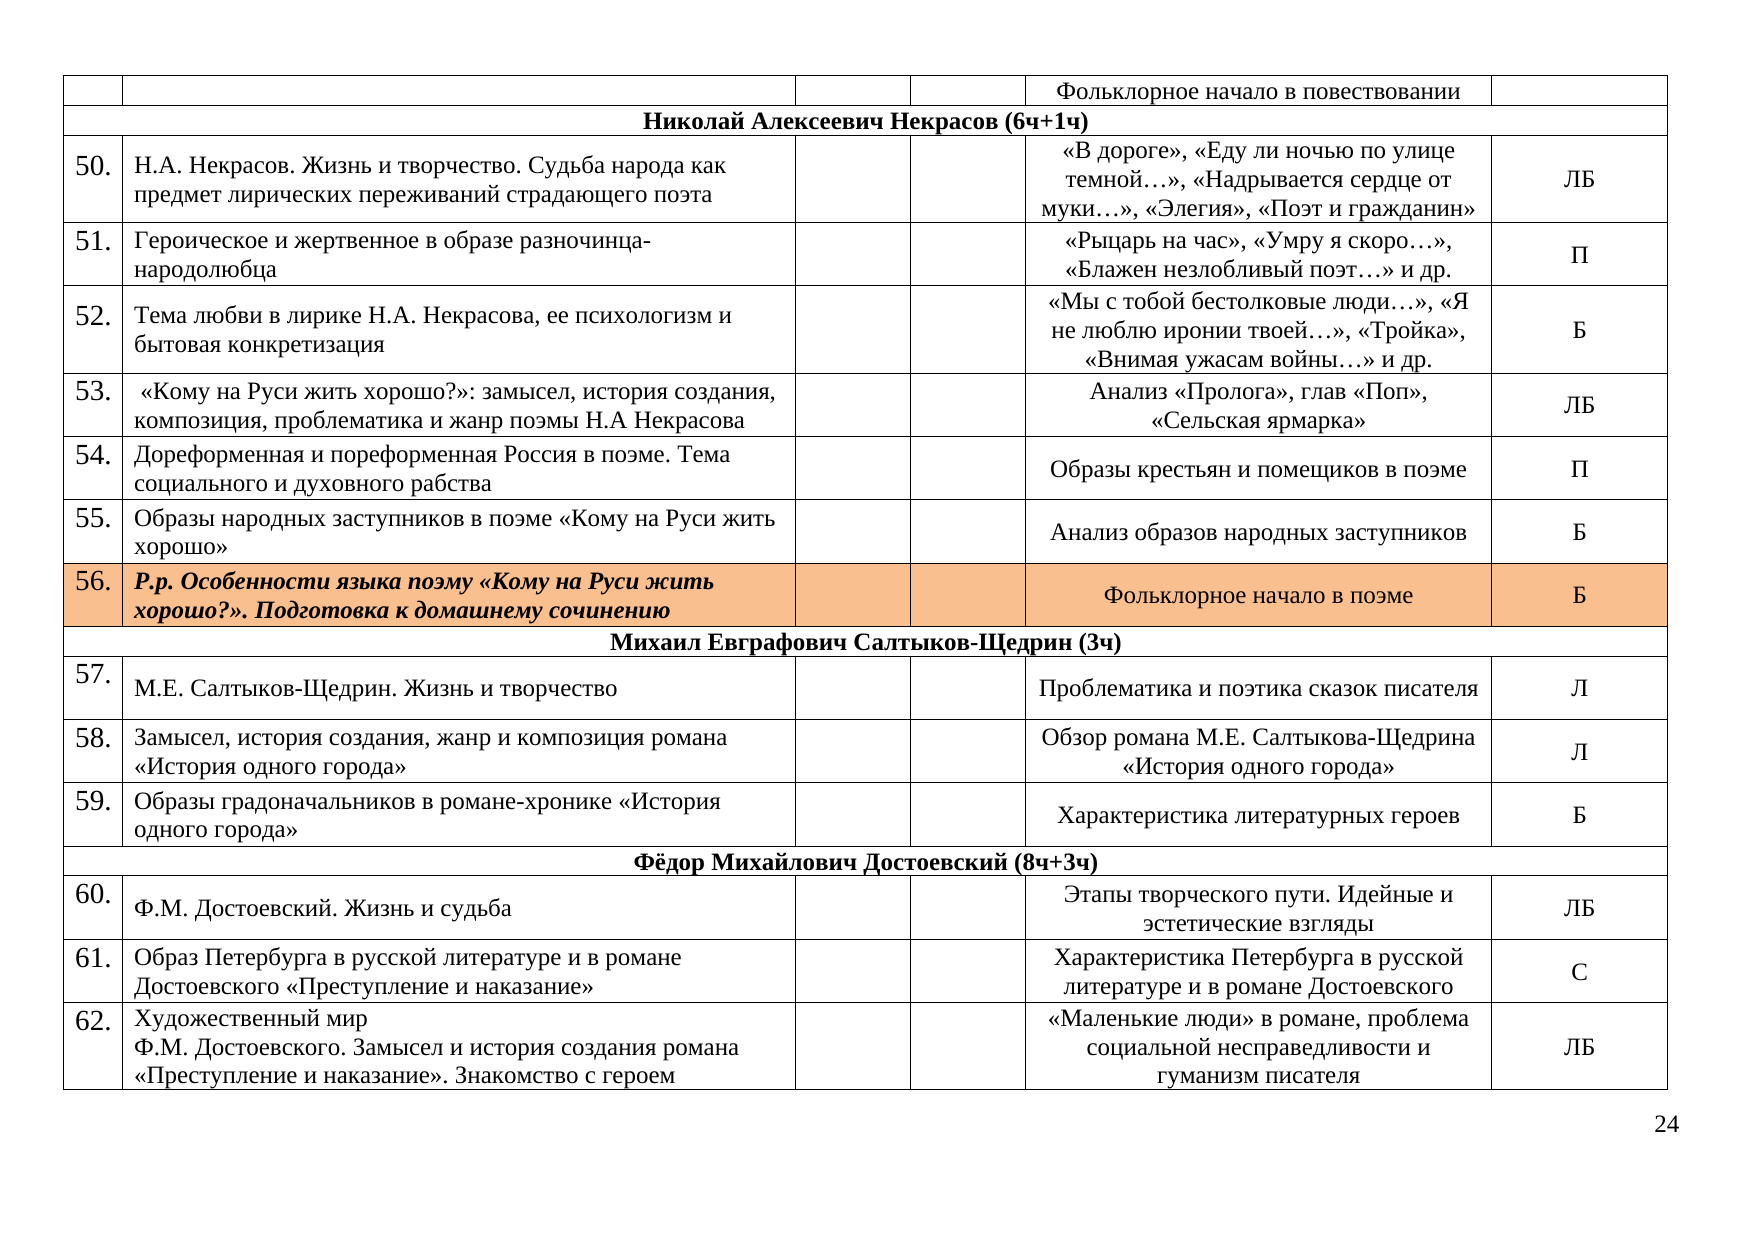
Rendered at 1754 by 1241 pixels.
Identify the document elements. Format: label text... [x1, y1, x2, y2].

table_cell П [1492, 437, 1667, 499]
table_cell С [1492, 940, 1667, 1002]
table_cell Р.р. Особенности языка поэму «Кому на Руси жить хорошо?». Подготовка к домашнему сочинению [123, 564, 795, 626]
table_cell [796, 136, 910, 222]
table_cell [64, 374, 122, 436]
table_cell [796, 223, 910, 285]
table_cell [64, 720, 122, 782]
table_cell Фёдор Михайлович Достоевский (8ч+3ч) [64, 847, 1667, 875]
table_cell [911, 437, 1025, 499]
table_cell Обзор романа М.Е. Салтыкова-Щедрина «История одного города» [1026, 720, 1491, 782]
table_cell [796, 720, 910, 782]
table_cell Б [1492, 564, 1667, 626]
table_cell Б [1492, 783, 1667, 846]
table_cell [911, 720, 1025, 782]
table_cell [796, 374, 910, 436]
table_cell ЛБ [1492, 876, 1667, 939]
table_cell [911, 940, 1025, 1002]
table_cell [911, 500, 1025, 562]
table_cell «Кому на Руси жить хорошо?»: замысел, история создания, композиция, проблематика и жанр поэмы Н.А Некрасова [123, 374, 795, 436]
table_cell [796, 1003, 910, 1089]
table_cell Дореформенная и пореформенная Россия в поэме. Тема социального и духовного рабства [123, 437, 795, 499]
table_cell [911, 783, 1025, 846]
table_cell Б [1492, 500, 1667, 562]
table_cell М.Е. Салтыков-Щедрин. Жизнь и творчество [123, 657, 795, 719]
table_cell Л [1492, 720, 1667, 782]
table_cell «Мы с тобой бестолковые люди…», «Я не люблю иронии твоей…», «Тройка», «Внимая ужасам войны…» и др. [1026, 286, 1491, 372]
table_cell [64, 564, 122, 626]
table_cell [796, 564, 910, 626]
table_cell Образ Петербурга в русской литературе и в романе Достоевского «Преступление и наказание» [123, 940, 795, 1002]
table_cell [911, 1003, 1025, 1089]
table_cell «Рыцарь на час», «Умру я скоро…», «Блажен незлобливый поэт…» и др. [1026, 223, 1491, 285]
table_cell ЛБ [1492, 136, 1667, 222]
table_cell Замысел, история создания, жанр и композиция романа «История одного города» [123, 720, 795, 782]
table_cell Характеристика Петербурга в русской литературе и в романе Достоевского [1026, 940, 1491, 1002]
table_cell [796, 500, 910, 562]
table_cell [64, 783, 122, 846]
table_cell Ф.М. Достоевский. Жизнь и судьба [123, 876, 795, 939]
table_cell Характеристика литературных героев [1026, 783, 1491, 846]
table_cell Л [1492, 657, 1667, 719]
table_cell Героическое и жертвенное в образе разночинца-народолюбца [123, 223, 795, 285]
table_cell Образы народных заступников в поэме «Кому на Руси жить хорошо» [123, 500, 795, 562]
table_cell [64, 940, 122, 1002]
table_cell [64, 500, 122, 562]
table_cell [796, 657, 910, 719]
table_cell ЛБ [1492, 1003, 1667, 1089]
table_cell [64, 76, 122, 105]
table_cell «Маленькие люди» в романе, проблема социальной несправедливости и гуманизм писателя [1026, 1003, 1491, 1089]
table_cell Михаил Евграфович Салтыков-Щедрин (3ч) [64, 627, 1667, 656]
table_cell [64, 136, 122, 222]
table_cell Проблематика и поэтика сказок писателя [1026, 657, 1491, 719]
table_cell [911, 374, 1025, 436]
table_cell [64, 437, 122, 499]
table_cell [796, 437, 910, 499]
table_cell Б [1492, 76, 1667, 105]
table_cell Образы градоначальников в романе-хронике «История одного города» [123, 783, 795, 846]
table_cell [1026, 76, 1491, 105]
table_cell Николай Алексеевич Некрасов (6ч+1ч) [64, 106, 1667, 134]
table_cell Тема любви в лирике Н.А. Некрасова, ее психологизм и бытовая конкретизация [123, 286, 795, 372]
table_cell [64, 286, 122, 372]
table_cell Этапы творческого пути. Идейные и эстетические взгляды [1026, 876, 1491, 939]
table_cell [911, 76, 1025, 105]
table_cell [123, 76, 795, 105]
table_cell [64, 223, 122, 285]
table_cell «В дороге», «Еду ли ночью по улице темной…», «Надрывается сердце от муки…», «Элегия», «Поэт и гражданин» [1026, 136, 1491, 222]
table_cell Н.А. Некрасов. Жизнь и творчество. Судьба народа как предмет лирических переживаний страдающего поэта [123, 136, 795, 222]
table_cell [911, 286, 1025, 372]
table_cell [796, 876, 910, 939]
table_cell Образы крестьян и помещиков в поэме [1026, 437, 1491, 499]
table_cell ЛБ [1492, 374, 1667, 436]
table_cell [796, 783, 910, 846]
table_cell [911, 223, 1025, 285]
table_cell [911, 876, 1025, 939]
table_cell [796, 940, 910, 1002]
table_cell Анализ «Пролога», глав «Поп», «Сельская ярмарка» [1026, 374, 1491, 436]
table_cell [64, 876, 122, 939]
table_cell Художественный мир Ф.М. Достоевского. Замысел и история создания романа «Преступление и наказание». Знакомство с героем [123, 1003, 795, 1089]
table_cell [911, 564, 1025, 626]
table_cell [64, 657, 122, 719]
table_cell [796, 76, 910, 105]
table_cell [911, 136, 1025, 222]
table_cell Анализ образов народных заступников [1026, 500, 1491, 562]
table_cell Фольклорное начало в поэме [1026, 564, 1491, 626]
table_cell [796, 286, 910, 372]
table_cell [911, 657, 1025, 719]
table_cell Б [1492, 286, 1667, 372]
table_cell П [1492, 223, 1667, 285]
table_cell [64, 1003, 122, 1089]
